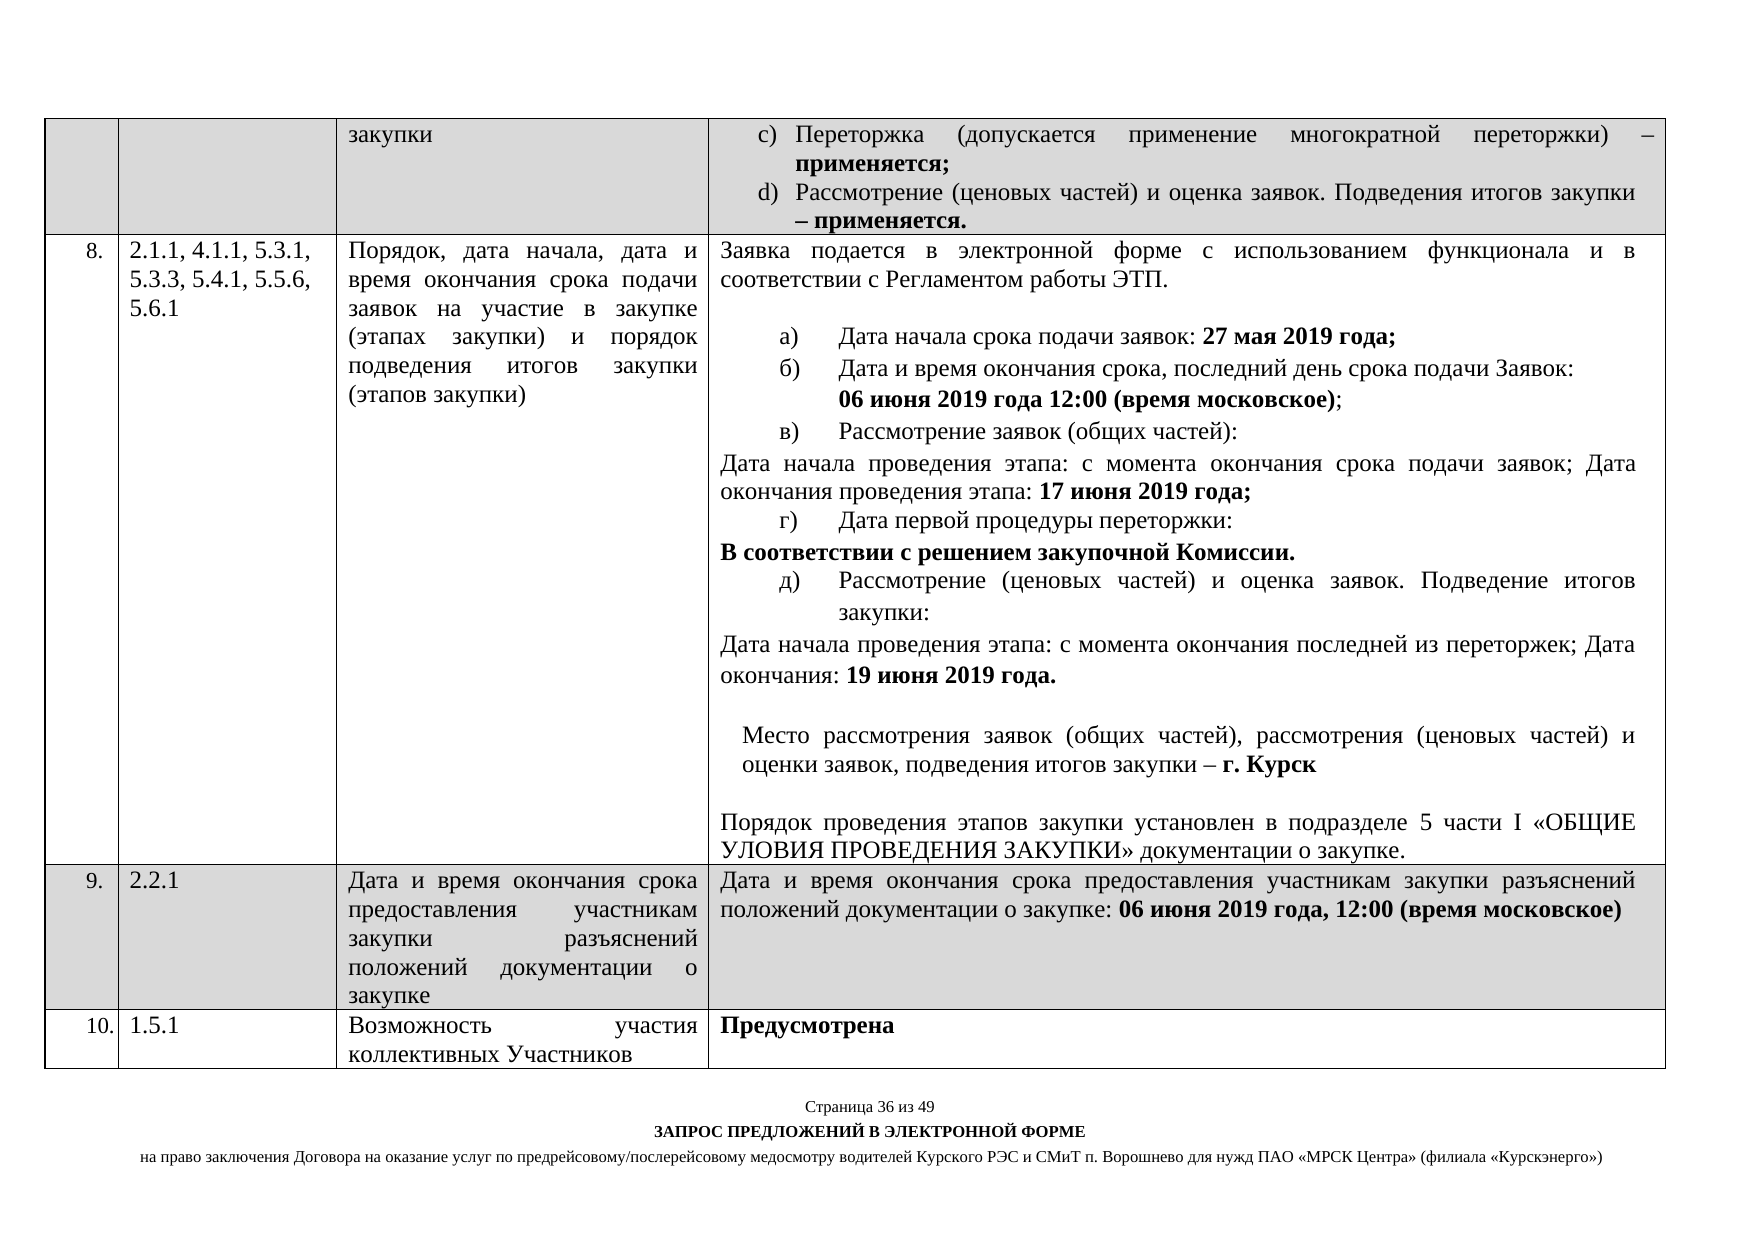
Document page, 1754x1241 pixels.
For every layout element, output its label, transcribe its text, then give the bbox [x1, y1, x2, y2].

table_cell Возможность участия коллективных Участников [337, 1010, 708, 1068]
table_cell 2.1.1, 4.1.1, 5.3.1, 5.3.3, 5.4.1, 5.5.6, 5.6.1 [119, 235, 336, 864]
table_cell 2.2.1 [119, 865, 336, 1009]
table_cell Дата и время окончания срока предоставления участникам закупки разъяснений положений документации о закупке [337, 865, 708, 1009]
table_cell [709, 119, 1665, 234]
table_cell 1.5.1 [119, 1010, 336, 1068]
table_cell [337, 119, 708, 234]
table_cell [46, 865, 118, 1009]
table_cell Порядок, дата начала, дата и время окончания срока подачи заявок на участие в закупке (этапах закупки) и порядок подведения итогов закупки (этапов закупки) [337, 235, 708, 864]
table_cell Дата и время окончания срока предоставления участникам закупки разъяснений положений документации о закупке: 06 июня 2019 года, 12:00 (время московское) [709, 865, 1665, 1009]
table_cell Заявка подается в электронной форме с использованием функционала и в соответствии с Регламентом работы ЭТП. Дата начала срока подачи заявок: 27 мая 2019 года; Дата и время окончания срока, последний день срока подачи Заявок: 06 июня 2019 года 12:00 (время московское); Рассмотрение заявок (общих частей): Дата начала проведения этапа: с момента окончания срока подачи заявок; Дата окончания проведения этапа: 17 июня 2019 года; Дата первой процедуры переторжки: В соответствии с решением закупочной Комиссии. Рассмотрение (ценовых частей) и оценка заявок. Подведение итогов закупки: Дата начала проведения этапа: с момента окончания последней из переторжек; Дата окончания: 19 июня 2019 года. Место рассмотрения заявок (общих частей), рассмотрения (ценовых частей) и оценки заявок, подведения итогов закупки – г. Курск Порядок проведения этапов закупки установлен в подразделе 5 части I «ОБЩИЕ УЛОВИЯ ПРОВЕДЕНИЯ ЗАКУПКИ» документации о закупке. [709, 235, 1665, 864]
table_cell 5.2.1 [119, 119, 336, 234]
table_cell [46, 119, 118, 234]
table_cell Предусмотрена [709, 1010, 1665, 1068]
table_cell [46, 235, 118, 864]
table_cell [46, 1010, 118, 1068]
